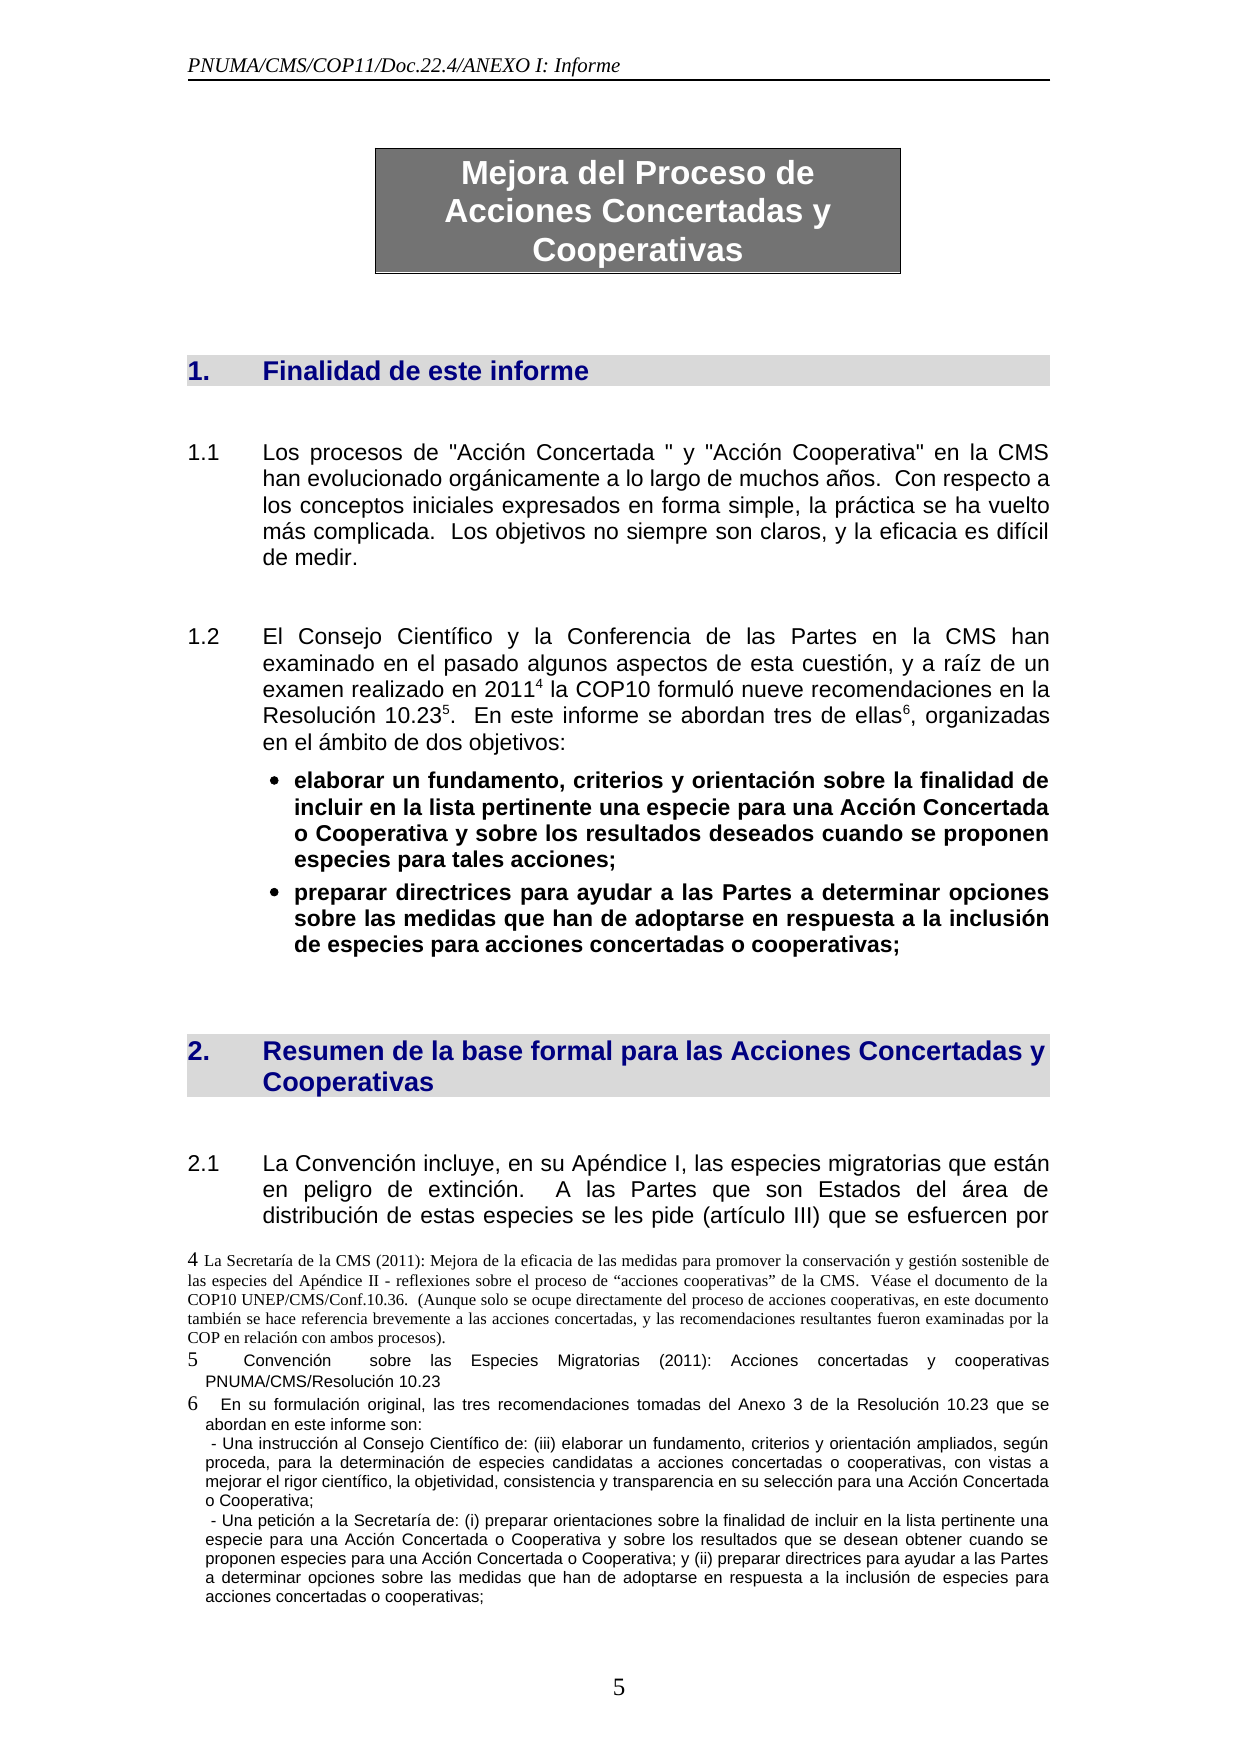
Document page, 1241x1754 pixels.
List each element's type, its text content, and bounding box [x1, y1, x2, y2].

list preparar directrices para ayudar a las Partes a determinar opciones sobre las medidas que han de adoptarse en respuesta a la inclusión de especies para acciones concertadas o cooperativas; [270, 879, 1050, 958]
text 1.2 El Consejo Científico y la Conferencia de las Partes en la CMS han examinado en el pasado algunos aspectos de esta cuestión, y a raíz de un examen realizado en 2011 la COP10 formuló nueve recomendaciones en la Resolución 10.23. En este informe se abordan tres de ellas, organizadas en el ámbito de dos objetivos: [187, 623, 1050, 755]
list Finalidad de este informe [187, 355, 1050, 386]
list elaborar un fundamento, criterios y orientación sobre la finalidad de incluir en la lista pertinente una especie para una Acción Concertada o Cooperativa y sobre los resultados deseados cuando se proponen especies para tales acciones; [270, 767, 1050, 872]
list Resumen de la base formal para las Acciones Concertadas y Cooperativas [187, 1034, 1050, 1097]
text 1.1 Los procesos de "Acción Concertada " y "Acción Cooperativa" en la CMS han evolucionado orgánicamente a lo largo de muchos años. Con respecto a los conceptos iniciales expresados en forma simple, la práctica se ha vuelto más complicada. Los objetivos no siempre son claros, y la eficacia es difícil de medir. [187, 439, 1050, 571]
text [187, 1150, 1050, 1229]
table_header Mejora del Proceso de Acciones Concertadas y Cooperativas [376, 149, 900, 272]
